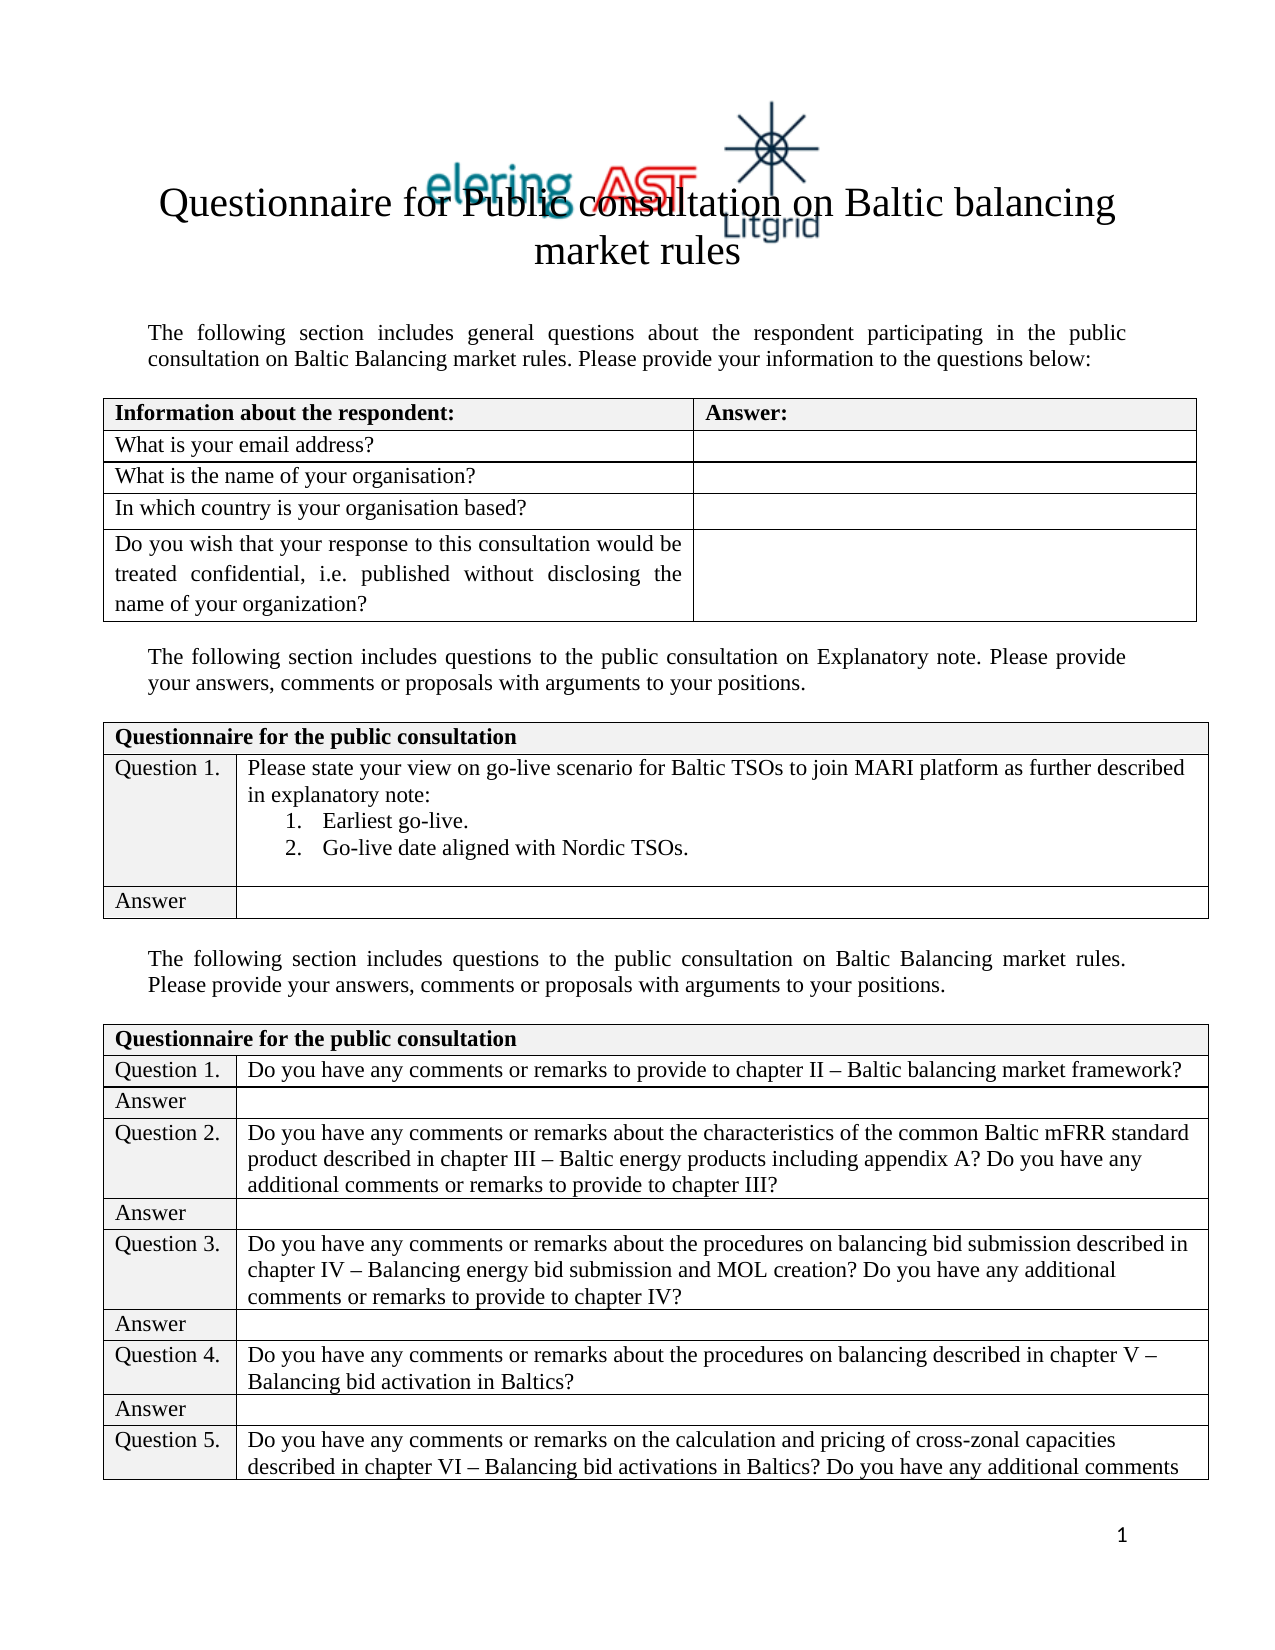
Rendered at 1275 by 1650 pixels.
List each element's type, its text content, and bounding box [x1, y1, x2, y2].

table_cell Answer [104, 1310, 236, 1340]
table_header Questionnaire for the public consultation [104, 1025, 1208, 1055]
table_cell [237, 1395, 1208, 1425]
table_cell Question 1. [104, 1056, 236, 1086]
text The following section includes questions to the public consultation on Baltic Balancing market rules. Please provide your answers, comments or proposals with arguments to your positions. [148, 945, 1127, 998]
table_cell [694, 494, 1196, 529]
table_cell [694, 530, 1196, 621]
table_cell Please state your view on go-live scenario for Baltic TSOs to join MARI platform as further described in explanatory note: Earliest go-live. Go-live date aligned with Nordic TSOs. [237, 755, 1208, 886]
table_cell Do you have any comments or remarks about the characteristics of the common Baltic mFRR standard product described in chapter III – Baltic energy products including appendix A? Do you have any additional comments or remarks to provide to chapter III? [237, 1119, 1208, 1198]
table_cell Question 1. [104, 755, 236, 886]
table_cell Do you have any comments or remarks about the procedures on balancing bid submission described in chapter IV – Balancing energy bid submission and MOL creation? Do you have any additional comments or remarks to provide to chapter IV? [237, 1230, 1208, 1309]
text The following section includes general questions about the respondent participating in the public consultation on Baltic Balancing market rules. Please provide your information to the questions below: [148, 319, 1127, 372]
text Questionnaire for Public consultation on Baltic balancing market rules [148, 177, 1127, 273]
table_cell Answer [104, 887, 236, 917]
table_cell Answer [104, 1199, 236, 1229]
table_cell Question 2. [104, 1119, 236, 1198]
table_header Questionnaire for the public consultation [104, 723, 1208, 753]
table_cell [237, 1088, 1208, 1118]
table_header Information about the respondent: [104, 399, 693, 430]
table_cell [237, 1310, 1208, 1340]
table_cell In which country is your organisation based? [104, 494, 693, 529]
table_cell Do you have any comments or remarks to provide to chapter II – Baltic balancing market framework? [237, 1056, 1208, 1086]
table_cell [237, 887, 1208, 917]
table_cell Do you wish that your response to this consultation would be treated confidential, i.e. published without disclosing the name of your organization? [104, 530, 693, 621]
table_header Answer: [694, 399, 1196, 430]
picture [381, 73, 877, 177]
table_cell [694, 463, 1196, 493]
table_cell Answer [104, 1088, 236, 1118]
table_cell What is the name of your organisation? [104, 463, 693, 493]
table_cell Do you have any comments or remarks about the procedures on balancing described in chapter V – Balancing bid activation in Baltics? [237, 1341, 1208, 1394]
table_cell Question 5. [104, 1426, 236, 1479]
table_cell Answer [104, 1395, 236, 1425]
table_cell What is your email address? [104, 431, 693, 461]
table_cell [237, 1199, 1208, 1229]
text The following section includes questions to the public consultation on Explanatory note. Please provide your answers, comments or proposals with arguments to your positions. [148, 643, 1127, 696]
table_cell Question 4. [104, 1341, 236, 1394]
table_cell Question 3. [104, 1230, 236, 1309]
table_cell [694, 431, 1196, 461]
